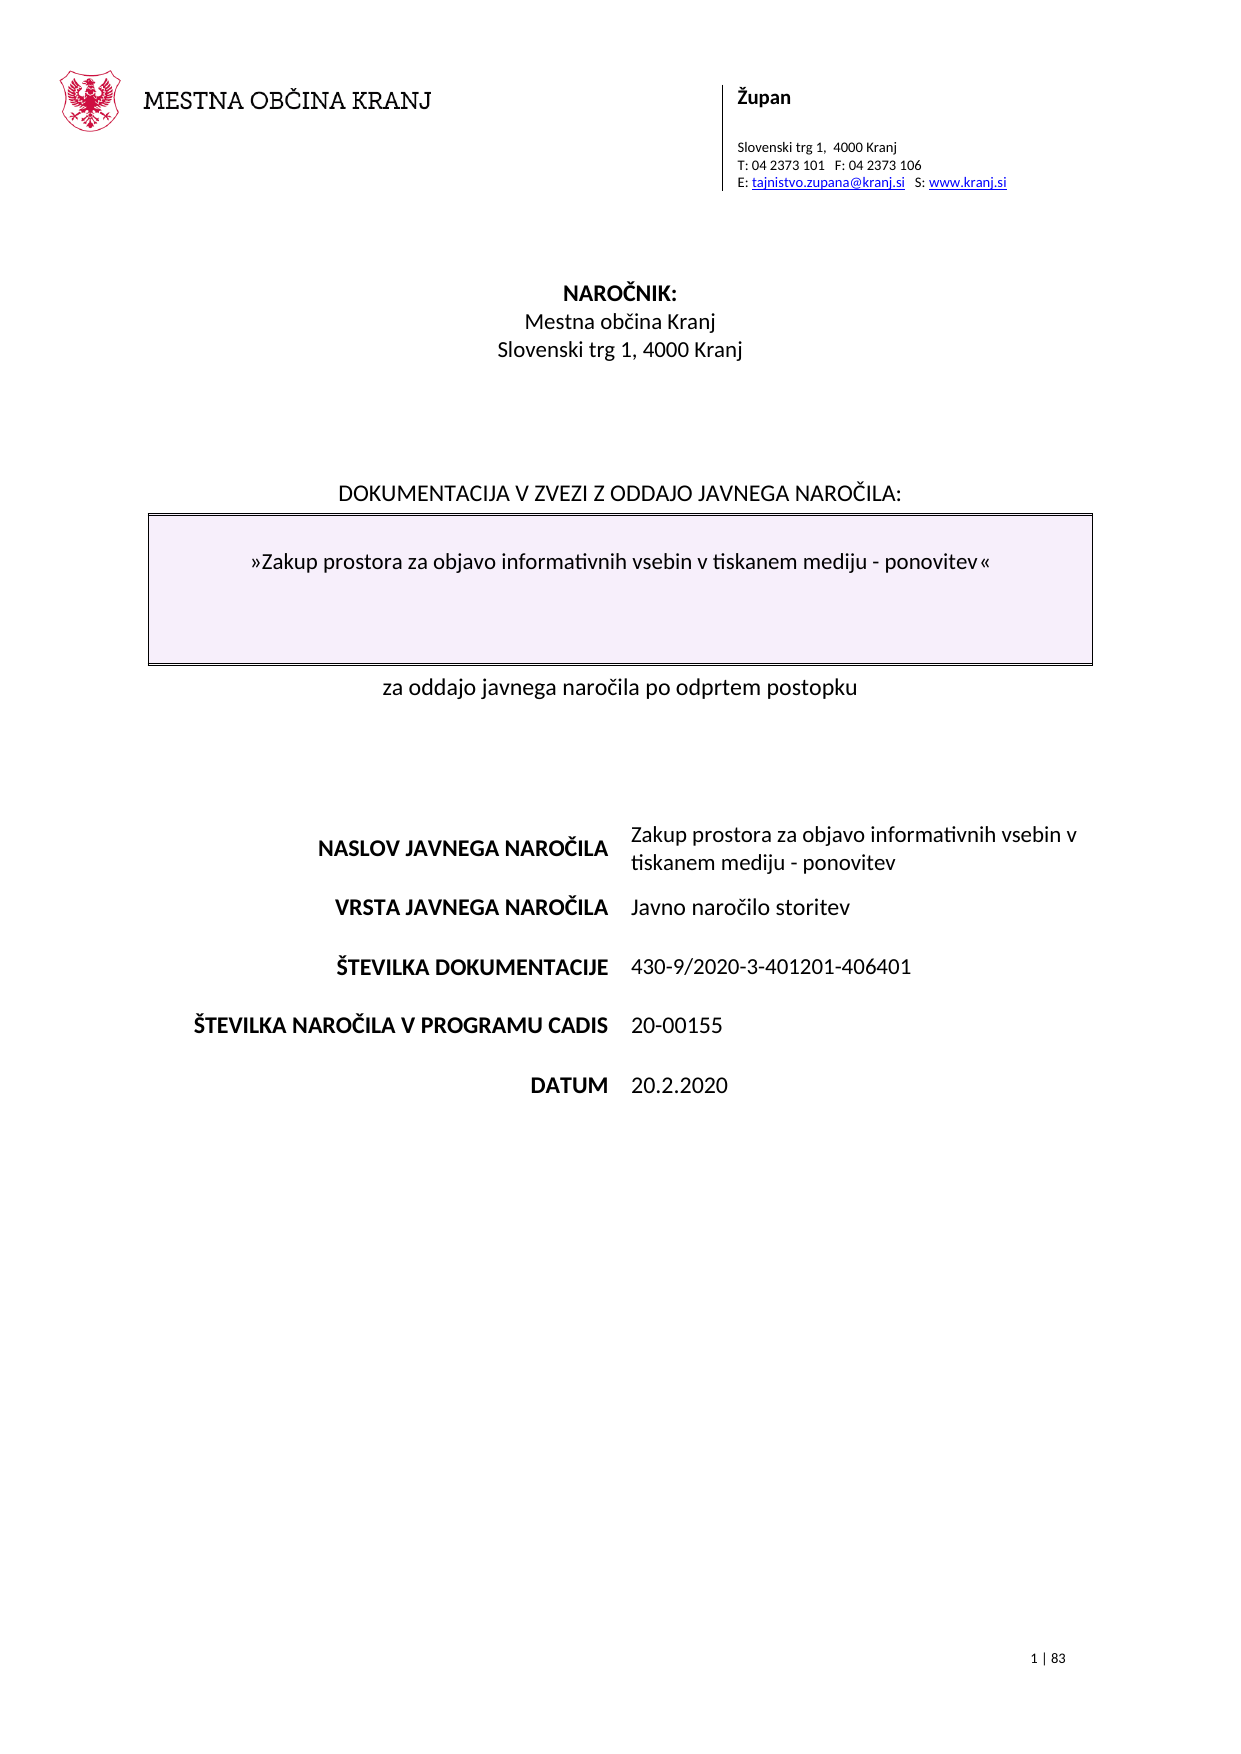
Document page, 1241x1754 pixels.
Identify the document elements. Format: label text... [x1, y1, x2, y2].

text DOKUMENTACIJA V ZVEZI Z ODDAJO JAVNEGA NAROČILA: [148, 478, 1093, 507]
table_cell ŠTEVILKA DOKUMENTACIJE [148, 937, 619, 996]
table_cell 20-00155 [620, 996, 1092, 1055]
table_cell Javno naročilo storitev [620, 878, 1092, 937]
table_cell VRSTA JAVNEGA NAROČILA [148, 878, 619, 937]
table_cell DATUM [148, 1055, 619, 1114]
table_header »« [149, 516, 1092, 663]
text NAROČNIK: [148, 278, 1093, 307]
table_cell ŠTEVILKA NAROČILA V PROGRAMU CADIS [148, 996, 619, 1055]
text za oddajo javnega naročila po odprtem postopku [148, 672, 1093, 701]
table_header NASLOV JAVNEGA NAROČILA [148, 819, 619, 878]
